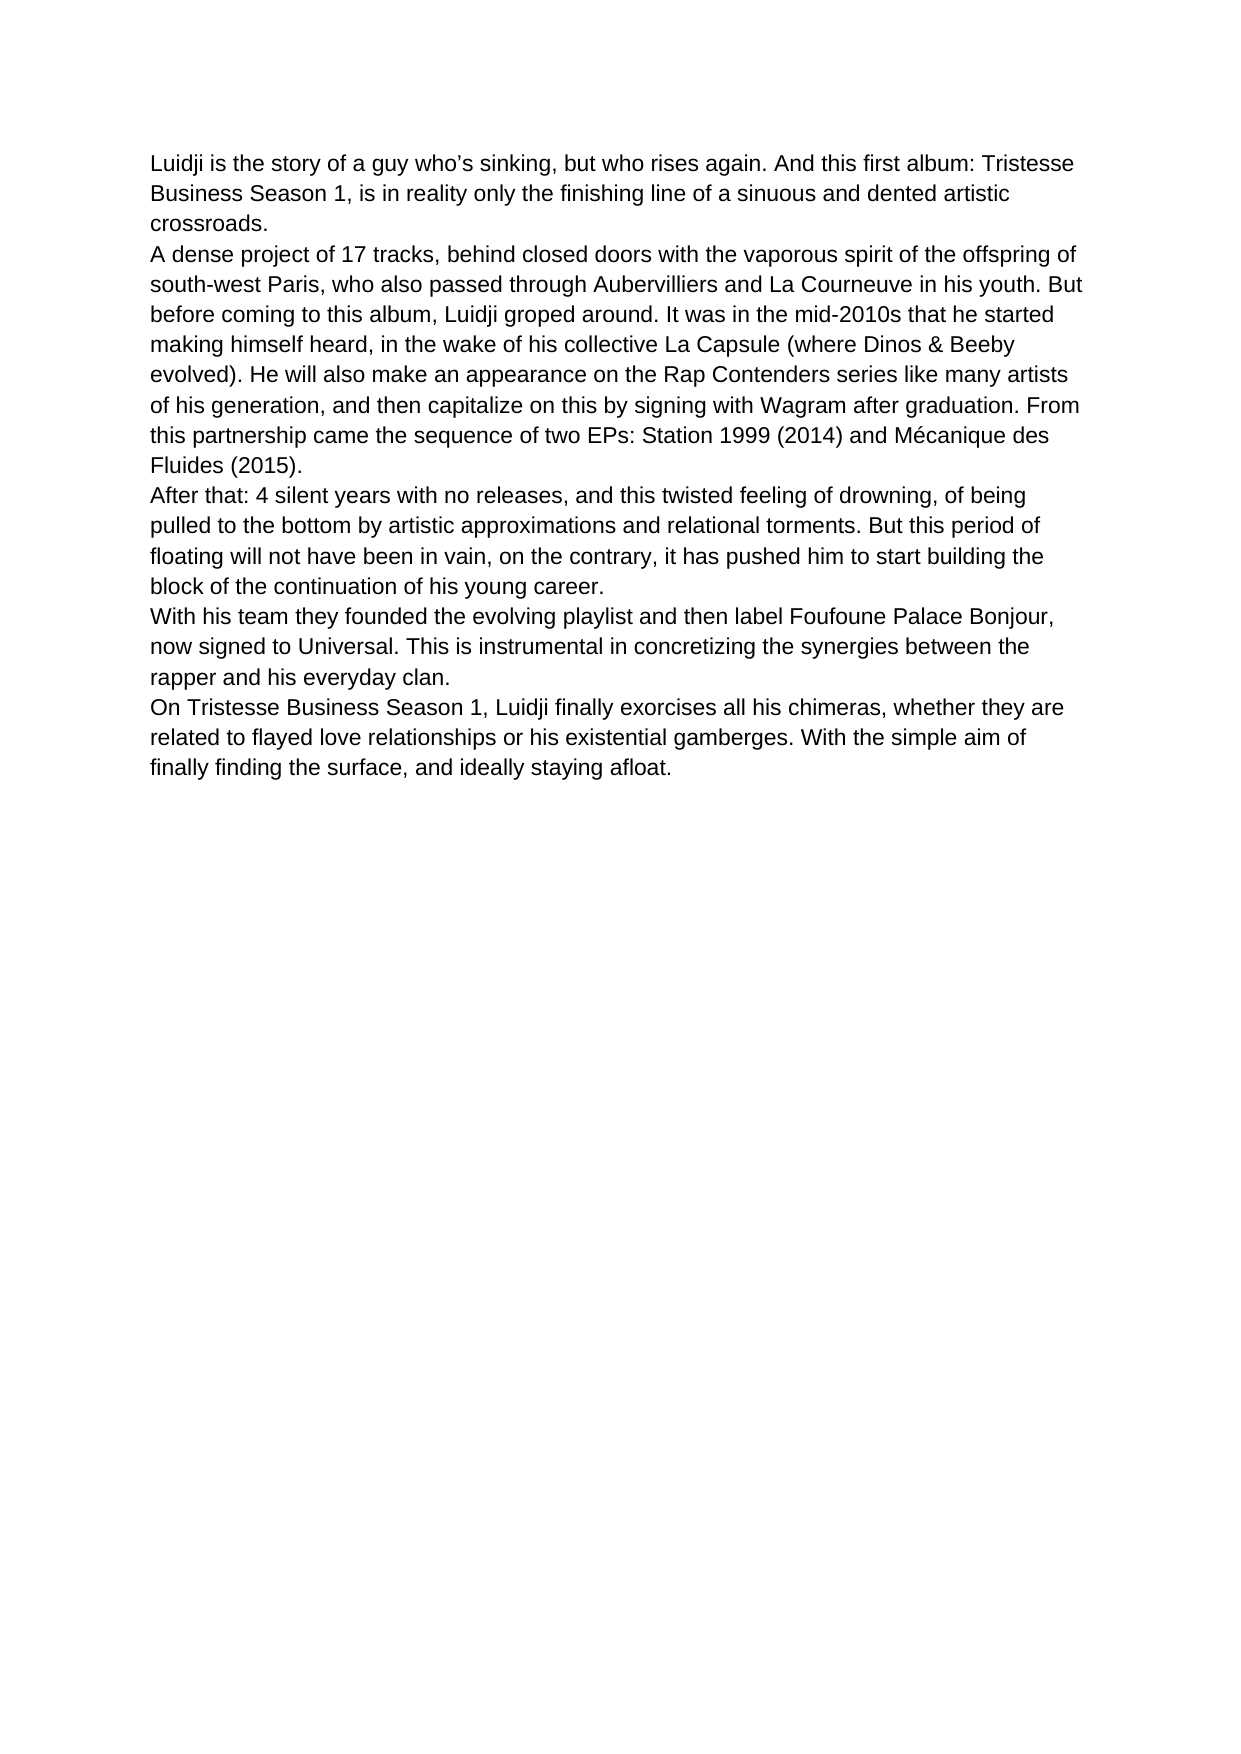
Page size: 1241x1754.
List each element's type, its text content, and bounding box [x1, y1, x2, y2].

text Luidji is the story of a guy who’s sinking, but who rises again. And this first album: Tristesse Business Season 1, is in reality only the finishing line of a sinuous and dented artistic crossroads. [150, 150, 1090, 237]
text On Tristesse Business Season 1, Luidji finally exorcises all his chimeras, whether they are related to flayed love relationships or his existential gamberges. With the simple aim of finally finding the surface, and ideally staying afloat. [150, 694, 1090, 781]
text A dense project of 17 tracks, behind closed doors with the vaporous spirit of the offspring of south-west Paris, who also passed through Aubervilliers and La Courneuve in his youth. But before coming to this album, Luidji groped around. It was in the mid-2010s that he started making himself heard, in the wake of his collective La Capsule (where Dinos & Beeby evolved). He will also make an appearance on the Rap Contenders series like many artists of his generation, and then capitalize on this by signing with Wagram after graduation. From this partnership came the sequence of two EPs: Station 1999 (2014) and Mécanique des Fluides (2015). [150, 241, 1090, 478]
text After that: 4 silent years with no releases, and this twisted feeling of drowning, of being pulled to the bottom by artistic approximations and relational torments. But this period of floating will not have been in vain, on the contrary, it has pushed him to start building the block of the continuation of his young career. [150, 482, 1090, 599]
text With his team they founded the evolving playlist and then label Foufoune Palace Bonjour, now signed to Universal. This is instrumental in concretizing the synergies between the rapper and his everyday clan. [150, 603, 1090, 690]
